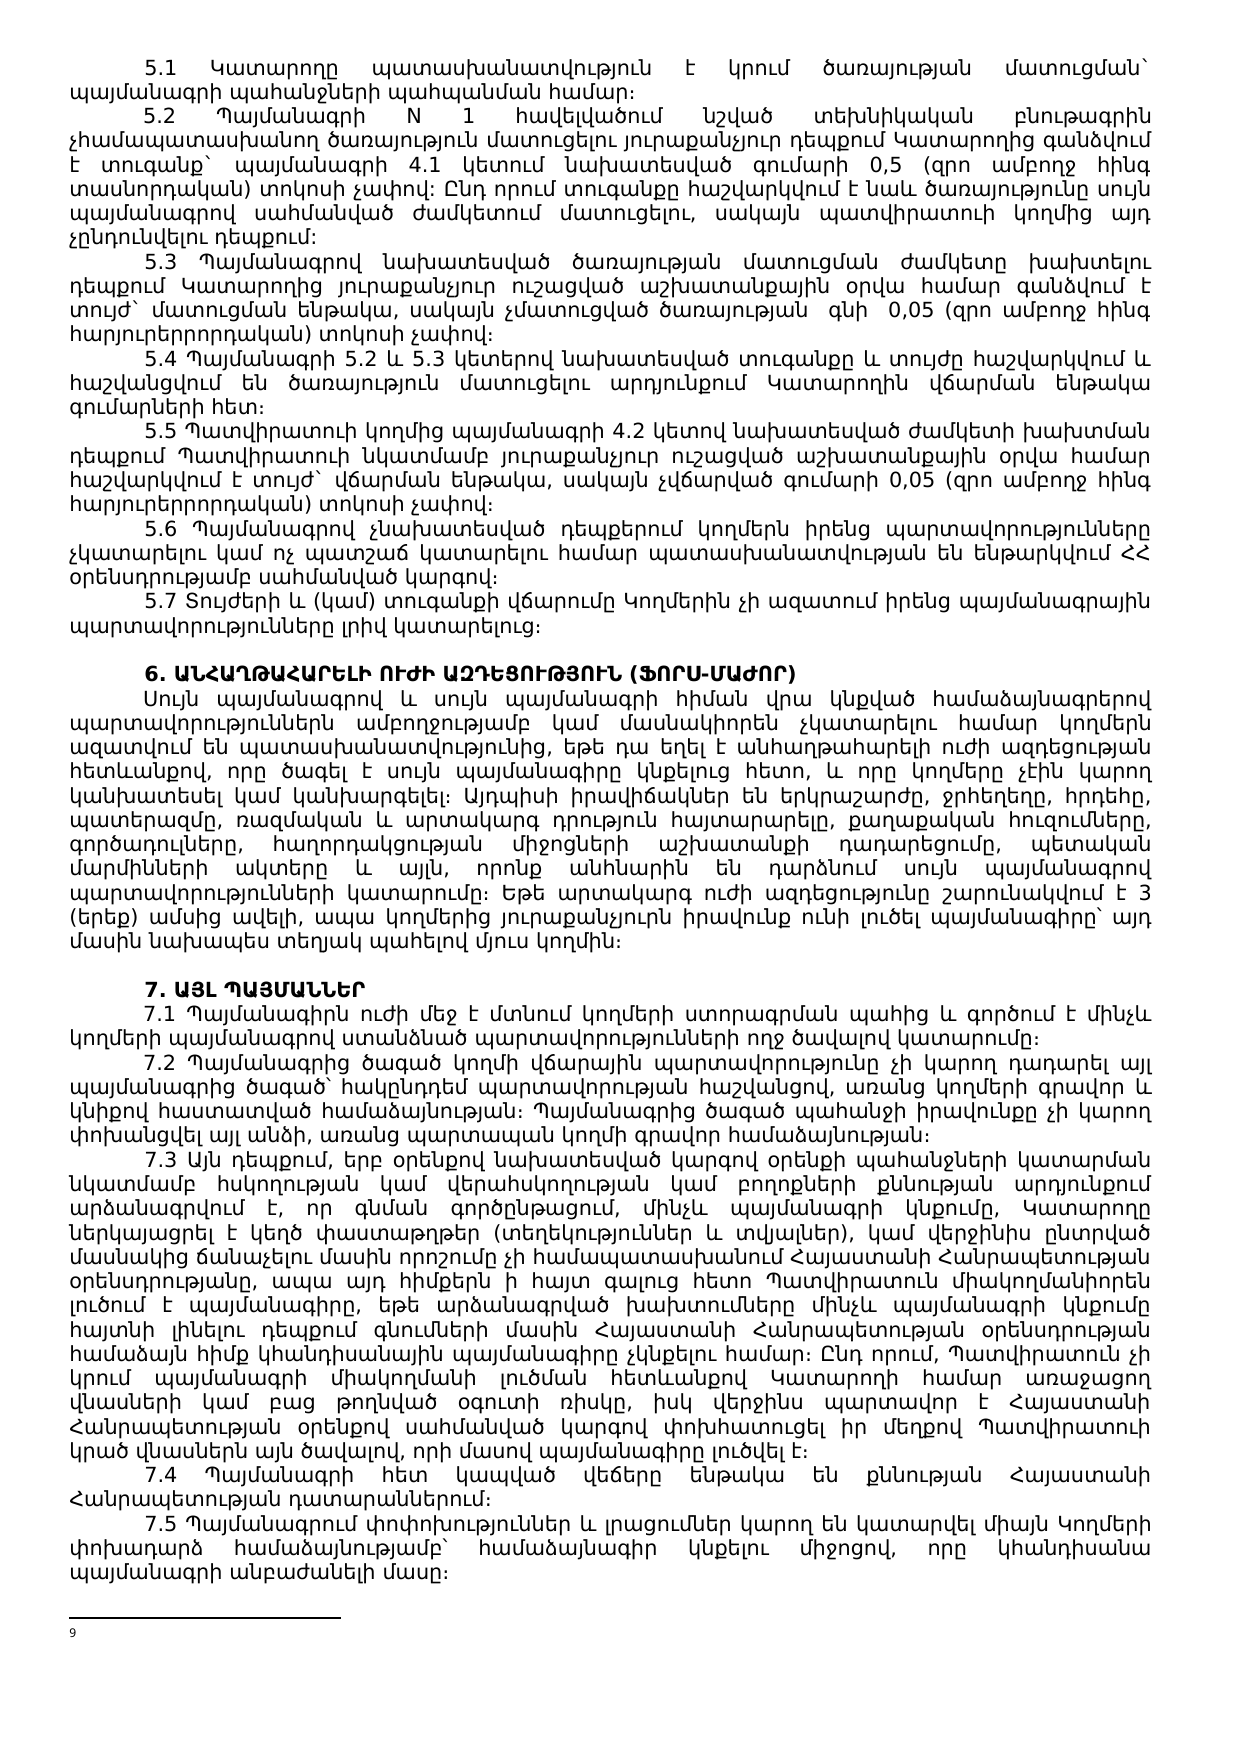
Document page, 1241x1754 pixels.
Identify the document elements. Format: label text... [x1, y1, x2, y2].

text 5.2 Պայմանագրի N 1 հավելվածում նշված տեխնիկական բնութագրին չհամապատասխանող ծառայություն մատուցելու յուրաքանչյուր դեպքում Կատարողից գանձվում է տուգանք` պայմանագրի 4.1 կետում նախատեսված գումարի 0,5 (զրո ամբողջ հինգ տասնորդական) տոկոսի չափով:Ընդ որում տուգանքը հաշվարկվում է նաև ծառայությունը սույն պայմանագրով սահմանված ժամկետում մատուցելու, սակայն պատվիրատուի կողմից այդ չընդունվելու դեպքում: [69, 104, 1152, 250]
text 7.5 Պայմանագրում փոփոխություններ և լրացումներ կարող են կատարվել միայն Կողմերի փոխադարձ համաձայնությամբ՝ համաձայնագիր կնքելու միջոցով, որը կհանդիսանա պայմանագրի անբաժանելի մասը։ [69, 1512, 1152, 1584]
text 7.4 Պայմանագրի հետ կապված վեճերը ենթակա են քննության Հայաստանի Հանրապետության դատարաններում։ [69, 1463, 1152, 1512]
text 5.1 Կատարողը պատասխանատվություն է կրում ծառայության մատուցման` պայմանագրի պահանջների պահպանման համար։ [69, 56, 1152, 104]
text 6. ԱՆՀԱՂԹԱՀԱՐԵԼԻ ՈՒԺԻ ԱԶԴԵՑՈՒԹՅՈՒՆ (ՖՈՐՍ-ՄԱԺՈՐ) [69, 662, 1152, 687]
text 5.4 Պայմանագրի 5.2 և 5.3 կետերով նախատեսված տուգանքը և տույժը հաշվարկվում և հաշվանցվում են ծառայություն մատուցելու արդյունքում Կատարողին վճարման ենթակա գումարների հետ։ [69, 347, 1152, 419]
text 5.3 Պայմանագրով նախատեսված ծառայության մատուցման ժամկետը խախտելու դեպքում Կատարողից յուրաքանչյուր ուշացված աշխատանքային օրվա համար գանձվում է տույժ` մատուցման ենթակա, սակայն չմատուցված ծառայության գնի 0,05 (զրո ամբողջ հինգ հարյուրերրորդական) տոկոսի չափով։ [69, 250, 1152, 347]
text 7.2 Պայմանագրից ծագած կողմի վճարային պարտավորությունը չի կարող դադարել այլ պայմանագրից ծագած՝ հակընդդեմ պարտավորության հաշվանցով, առանց կողմերի գրավոր և կնիքով հաստատված համաձայնության։ Պայմանագրից ծագած պահանջի իրավունքը չի կարող փոխանցվել այլ անձի, առանց պարտապան կողմի գրավոր համաձայնության։ [69, 1051, 1152, 1148]
text 5.5 Պատվիրատուի կողմից պայմանագրի 4.2 կետով նախատեսված ժամկետի խախտման դեպքում Պատվիրատուի նկատմամբ յուրաքանչյուր ուշացված աշխատանքային օրվա համար հաշվարկվում է տույժ` վճարման ենթակա, սակայն չվճարված գումարի 0,05 (զրո ամբողջ հինգ հարյուրերրորդական) տոկոսի չափով։ [69, 419, 1152, 517]
text Սույն պայմանագրով և սույն պայմանագրի հիման վրա կնքված համաձայնագրերով պարտավորություններն ամբողջությամբ կամ մասնակիորեն չկատարելու համար կողմերն ազատվում են պատասխանատվությունից, եթե դա եղել է անհաղթահարելի ուժի ազդեցության հետևանքով, որը ծագել է սույն պայմանագիրը կնքելուց հետո, և որը կողմերը չէին կարող կանխատեսել կամ կանխարգելել։ Այդպիսի իրավիճակներ են երկրաշարժը, ջրհեղեղը, հրդեհը, պատերազմը, ռազմական և արտակարգ դրություն հայտարարելը, քաղաքական հուզումները, գործադուլները, հաղորդակցության միջոցների աշխատանքի դադարեցումը, պետական մարմինների ակտերը և այլն, որոնք անհնարին են դարձնում սույն պայմանագրով պարտավորությունների կատարումը։ Եթե արտակարգ ուժի ազդեցությունը շարունակվում է 3 (երեք) ամսից ավելի, ապա կողմերից յուրաքանչյուրն իրավունք ունի լուծել պայմանագիրը՝ այդ մասին նախապես տեղյակ պահելով մյուս կողմին։ [69, 687, 1152, 953]
text 7.3 Այն դեպքում, երբ օրենքով նախատեսված կարգով օրենքի պահանջների կատարման նկատմամբ հսկողության կամ վերահսկողության կամ բողոքների քննության արդյունքում արձանագրվում է, որ գնման գործընթացում, մինչև պայմանագրի կնքումը, Կատարողը ներկայացրել է կեղծ փաստաթղթեր (տեղեկություններ և տվյալներ), կամ վերջինիս ընտրված մասնակից ճանաչելու մասին որոշումը չի համապատասխանում Հայաստանի Հանրապետության օրենսդրությանը, ապա այդ հիմքերն ի հայտ գալուց հետո Պատվիրատուն միակողմանիորեն լուծում է պայմանագիրը, եթե արձանագրված խախտումները մինչև պայմանագրի կնքումը հայտնի լինելու դեպքում գնումների մասին Հայաստանի Հանրապետության օրենսդրության համաձայն հիմք կհանդիսանային պայմանագիրը չկնքելու համար։ Ընդ որում, Պատվիրատուն չի կրում պայմանագրի միակողմանի լուծման հետևանքով Կատարողի համար առաջացող վնասների կամ բաց թողնված օգուտի ռիսկը, իսկ վերջինս պարտավոր է Հայաստանի Հանրապետության օրենքով սահմանված կարգով փոխհատուցել իր մեղքով Պատվիրատուի կրած վնասներն այն ծավալով, որի մասով պայմանագիրը լուծվել է։ [69, 1148, 1152, 1463]
text 5.7 Տույժերի և (կամ) տուգանքի վճարումը Կողմերին չի ազատում իրենց պայմանագրային պարտավորությունները լրիվ կատարելուց։ [69, 589, 1152, 638]
text 5.6 Պայմանագրով չնախատեսված դեպքերում կողմերն իրենց պարտավորությունները չկատարելու կամ ոչ պատշաճ կատարելու համար պատասխանատվության են ենթարկվում ՀՀ օրենսդրությամբ սահմանված կարգով։ [69, 517, 1152, 589]
text 7.1 Պայմանագիրն ուժի մեջ է մտնում կողմերի ստորագրման պահից և գործում է մինչև կողմերի պայմանագրով ստանձնած պարտավորությունների ողջ ծավալով կատարումը։ [69, 1002, 1152, 1051]
text 7. ԱՅԼ ՊԱՅՄԱՆՆԵՐ [69, 978, 1152, 1002]
